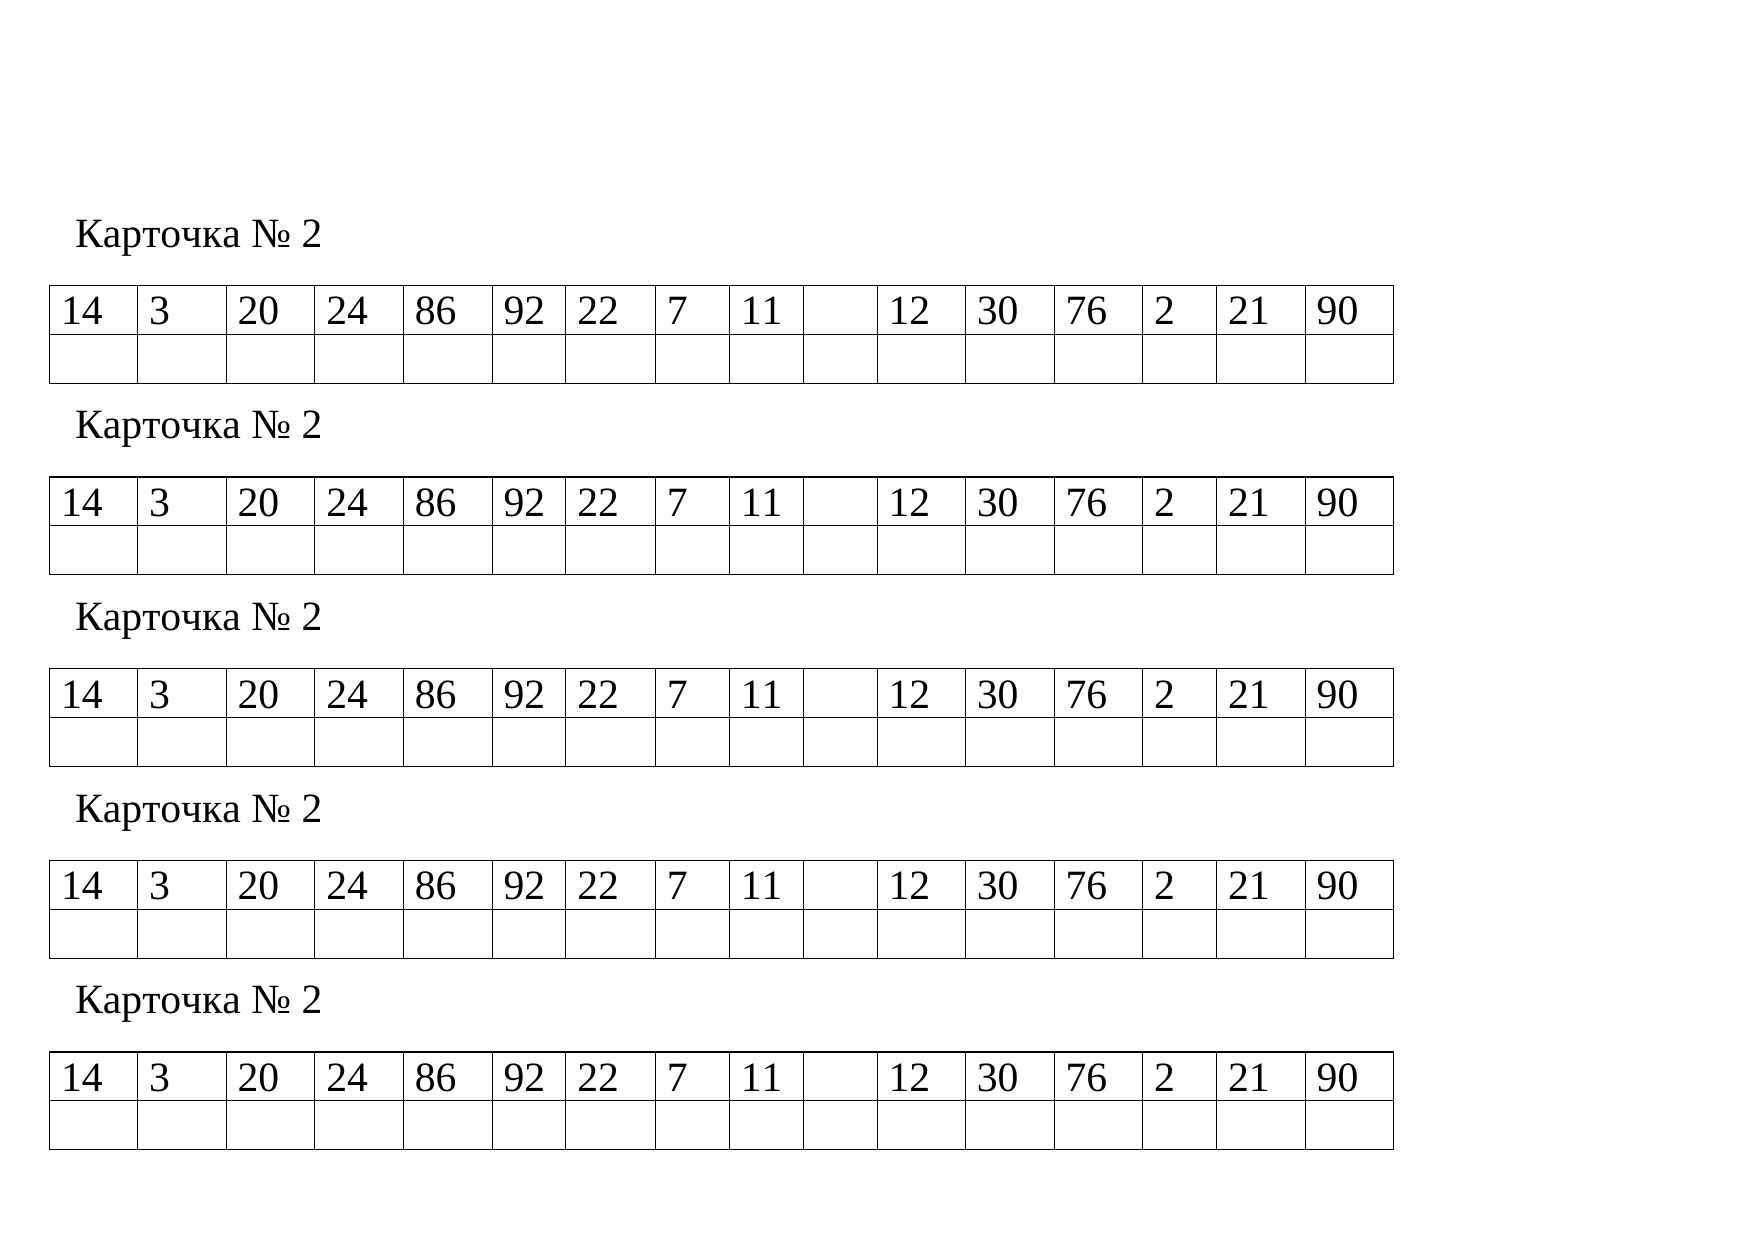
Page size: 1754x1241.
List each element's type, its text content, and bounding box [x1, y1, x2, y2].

table_header 7 [656, 861, 729, 909]
table_cell [1217, 1101, 1305, 1149]
table_cell [1143, 910, 1216, 958]
table_header 92 [493, 1053, 565, 1100]
text Карточка № 2 [75, 592, 1679, 639]
table_header 21 [1217, 861, 1305, 909]
table_cell [227, 526, 314, 574]
table_cell [404, 335, 492, 383]
table_cell [1055, 526, 1142, 574]
table_cell [1143, 718, 1216, 766]
table_header 20 [227, 286, 314, 334]
table_cell [404, 910, 492, 958]
table_header 20 [227, 669, 314, 717]
table_cell [227, 1101, 314, 1149]
text Карточка № 2 [75, 975, 1679, 1023]
table_header 3 [138, 669, 226, 717]
text Карточка № 2 [75, 783, 1679, 831]
table_cell [730, 718, 803, 766]
table_header 92 [493, 478, 565, 525]
table_cell [493, 526, 565, 574]
table_cell [966, 526, 1054, 574]
table_header 86 [404, 286, 492, 334]
table_header 12 [878, 286, 965, 334]
table_header 90 [1306, 669, 1393, 717]
table_cell [50, 1101, 137, 1149]
table_cell [404, 718, 492, 766]
table_header 24 [315, 478, 403, 525]
table_cell [566, 910, 655, 958]
table_header 20 [227, 1053, 314, 1100]
table_header 22 [566, 669, 655, 717]
table_cell [878, 526, 965, 574]
table_cell [50, 910, 137, 958]
table_cell [50, 526, 137, 574]
table_cell [315, 718, 403, 766]
table_header 11 [730, 669, 803, 717]
table_cell [804, 335, 877, 383]
table_header 11 [730, 286, 803, 334]
table_cell [1055, 1101, 1142, 1149]
table_cell [966, 718, 1054, 766]
table_cell [804, 1101, 877, 1149]
table_header 22 [566, 478, 655, 525]
table_cell [656, 718, 729, 766]
table_cell [878, 910, 965, 958]
table_cell [1143, 335, 1216, 383]
table_header [804, 286, 877, 334]
table_header 76 [1055, 286, 1142, 334]
table_header 14 [50, 1053, 137, 1100]
table_cell [878, 335, 965, 383]
table_header 14 [50, 286, 137, 334]
table_cell [50, 335, 137, 383]
text Карточка № 2 [75, 400, 1679, 448]
table_cell [1306, 718, 1393, 766]
table_cell [566, 718, 655, 766]
table_cell [138, 335, 226, 383]
table_header [804, 478, 877, 525]
table_header 2 [1143, 478, 1216, 525]
text Карточка № 2 [75, 208, 1679, 256]
table_cell [1055, 335, 1142, 383]
table_header 3 [138, 861, 226, 909]
table_cell [1055, 718, 1142, 766]
table_cell [804, 910, 877, 958]
table_header 30 [966, 861, 1054, 909]
table_header 7 [656, 478, 729, 525]
table_cell [656, 335, 729, 383]
table_cell [1217, 910, 1305, 958]
table_header 11 [730, 861, 803, 909]
table_header 76 [1055, 669, 1142, 717]
table_cell [1217, 335, 1305, 383]
table_header 22 [566, 286, 655, 334]
table_header [804, 1053, 877, 1100]
table_header 86 [404, 669, 492, 717]
table_header 2 [1143, 1053, 1216, 1100]
table_cell [138, 718, 226, 766]
table_header 20 [227, 861, 314, 909]
table_header 2 [1143, 286, 1216, 334]
table_header 24 [315, 669, 403, 717]
table_cell [730, 1101, 803, 1149]
table_header 3 [138, 1053, 226, 1100]
table_header 2 [1143, 861, 1216, 909]
table_cell [566, 526, 655, 574]
table_header 86 [404, 478, 492, 525]
table_cell [1055, 910, 1142, 958]
table_cell [1306, 1101, 1393, 1149]
table_cell [315, 335, 403, 383]
table_header 14 [50, 669, 137, 717]
table_header [804, 861, 877, 909]
table_header 21 [1217, 1053, 1305, 1100]
table_header [804, 669, 877, 717]
table_header 76 [1055, 1053, 1142, 1100]
table_header 90 [1306, 861, 1393, 909]
table_header 12 [878, 478, 965, 525]
table_header 24 [315, 286, 403, 334]
table_header 11 [730, 1053, 803, 1100]
table_header 3 [138, 286, 226, 334]
table_cell [315, 910, 403, 958]
table_header 92 [493, 669, 565, 717]
table_cell [966, 910, 1054, 958]
table_header 2 [1143, 669, 1216, 717]
table_header 86 [404, 861, 492, 909]
table_cell [1306, 526, 1393, 574]
table_header 21 [1217, 286, 1305, 334]
table_cell [493, 1101, 565, 1149]
table_cell [656, 526, 729, 574]
table_header 12 [878, 1053, 965, 1100]
table_cell [315, 1101, 403, 1149]
table_cell [730, 335, 803, 383]
table_cell [404, 526, 492, 574]
table_cell [878, 1101, 965, 1149]
table_cell [1143, 526, 1216, 574]
table_cell [804, 526, 877, 574]
table_header 30 [966, 286, 1054, 334]
table_header 92 [493, 286, 565, 334]
table_cell [227, 910, 314, 958]
table_cell [566, 335, 655, 383]
table_header 24 [315, 1053, 403, 1100]
table_header 90 [1306, 286, 1393, 334]
table_header 24 [315, 861, 403, 909]
table_cell [138, 526, 226, 574]
table_cell [227, 718, 314, 766]
table_cell [1306, 910, 1393, 958]
table_cell [878, 718, 965, 766]
table_header 12 [878, 669, 965, 717]
table_cell [1217, 718, 1305, 766]
table_header 90 [1306, 1053, 1393, 1100]
table_cell [566, 1101, 655, 1149]
table_header 22 [566, 861, 655, 909]
table_cell [138, 1101, 226, 1149]
table_cell [50, 718, 137, 766]
table_header 90 [1306, 478, 1393, 525]
table_header 3 [138, 478, 226, 525]
table_header 22 [566, 1053, 655, 1100]
table_header 21 [1217, 669, 1305, 717]
table_cell [730, 910, 803, 958]
table_cell [315, 526, 403, 574]
table_header 21 [1217, 478, 1305, 525]
table_cell [730, 526, 803, 574]
table_header 12 [878, 861, 965, 909]
table_cell [1143, 1101, 1216, 1149]
table_cell [966, 1101, 1054, 1149]
table_header 20 [227, 478, 314, 525]
table_cell [493, 910, 565, 958]
table_cell [404, 1101, 492, 1149]
table_cell [1217, 526, 1305, 574]
table_header 30 [966, 669, 1054, 717]
table_header 30 [966, 1053, 1054, 1100]
table_cell [656, 1101, 729, 1149]
table_cell [493, 718, 565, 766]
table_header 86 [404, 1053, 492, 1100]
table_cell [138, 910, 226, 958]
table_header 76 [1055, 861, 1142, 909]
table_header 92 [493, 861, 565, 909]
table_header 7 [656, 1053, 729, 1100]
table_cell [493, 335, 565, 383]
table_header 7 [656, 286, 729, 334]
table_header 14 [50, 478, 137, 525]
table_header 30 [966, 478, 1054, 525]
table_cell [227, 335, 314, 383]
table_cell [966, 335, 1054, 383]
table_header 7 [656, 669, 729, 717]
table_header 14 [50, 861, 137, 909]
table_header 76 [1055, 478, 1142, 525]
table_cell [656, 910, 729, 958]
table_cell [804, 718, 877, 766]
table_header 11 [730, 478, 803, 525]
table_cell [1306, 335, 1393, 383]
